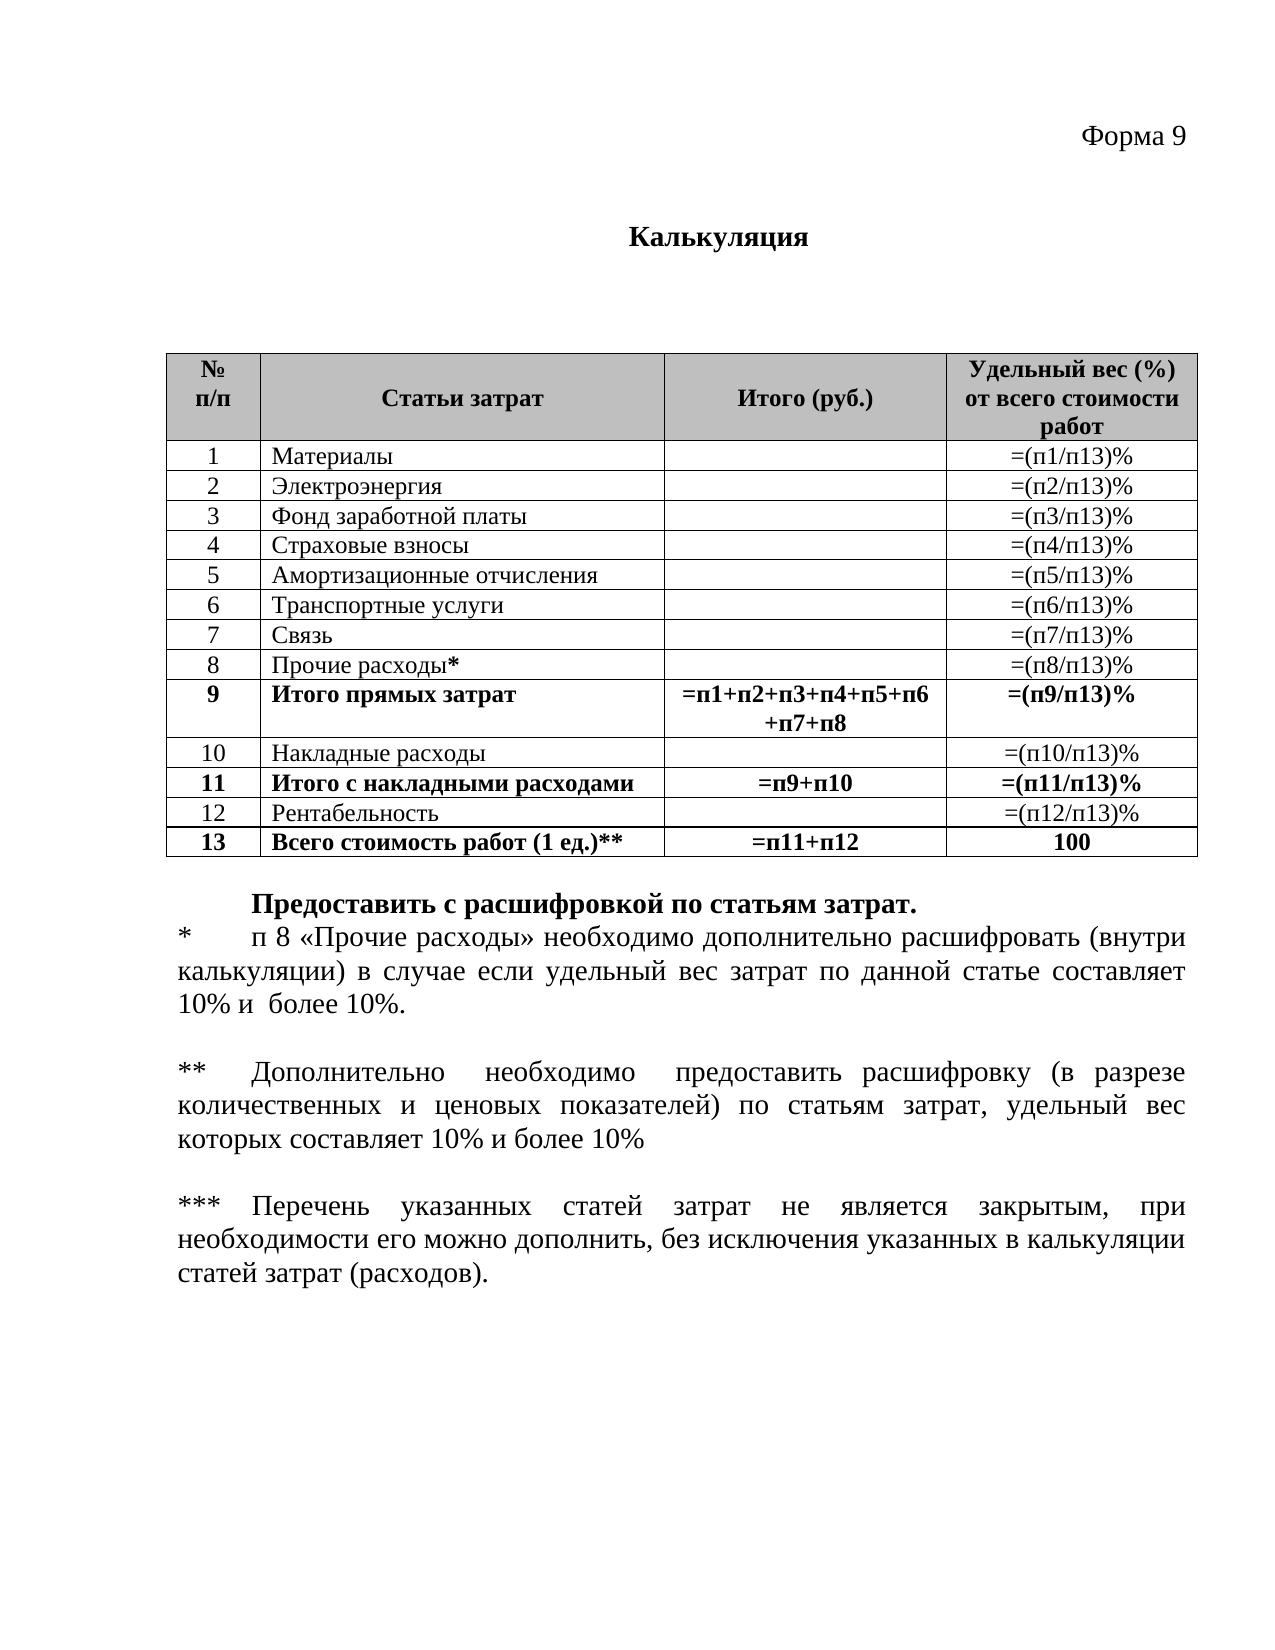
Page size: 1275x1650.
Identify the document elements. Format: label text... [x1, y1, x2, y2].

title Предоставить с расшифровкой по статьям затрат. [177, 886, 1186, 919]
table_cell Прочие расходы* [261, 650, 664, 678]
table_cell Итого прямых затрат [261, 680, 664, 737]
table_cell 4 [167, 531, 260, 559]
table_cell 3 [167, 501, 260, 529]
table_cell Связь [261, 620, 664, 649]
table_header № п/п [167, 354, 260, 440]
table_header Статьи затрат [261, 354, 664, 440]
title Калькуляция [177, 219, 1186, 252]
table_cell [665, 620, 946, 649]
title Форма 9 [177, 118, 1186, 152]
table_cell [665, 560, 946, 589]
table_cell [665, 798, 946, 826]
title ** Дополнительно необходимо предоставить расшифровку (в разрезе количественных и ценовых показателей) по статьям затрат, удельный вес которых составляет 10% и более 10% [177, 1054, 1186, 1154]
table_cell =(п8/п13)% [947, 650, 1197, 678]
table_cell Всего стоимость работ (1 ед.)** [261, 828, 664, 856]
table_cell 11 [167, 768, 260, 797]
table_cell 5 [167, 560, 260, 589]
table_cell [665, 501, 946, 529]
table_cell Амортизационные отчисления [261, 560, 664, 589]
table_cell [665, 738, 946, 767]
table_cell 13 [167, 828, 260, 856]
table_cell =(п3/п13)% [947, 501, 1197, 529]
table_cell 10 [167, 738, 260, 767]
table_cell =(п1/п13)% [947, 441, 1197, 470]
table_cell =п11+п12 [665, 828, 946, 856]
table_cell [665, 590, 946, 619]
table_cell Электроэнергия [261, 471, 664, 500]
table_cell Итого с накладными расходами [261, 768, 664, 797]
table_cell =(п5/п13)% [947, 560, 1197, 589]
table_cell [665, 531, 946, 559]
title *** Перечень указанных статей затрат не является закрытым, при необходимости его можно дополнить, без исключения указанных в калькуляции статей затрат (расходов). [177, 1188, 1186, 1288]
table_cell Накладные расходы [261, 738, 664, 767]
table_cell =(п2/п13)% [947, 471, 1197, 500]
table_cell 8 [167, 650, 260, 678]
table_cell =(п11/п13)% [947, 768, 1197, 797]
table_cell 6 [167, 590, 260, 619]
table_cell =(п10/п13)% [947, 738, 1197, 767]
table_cell =п9+п10 [665, 768, 946, 797]
table_cell =п1+п2+п3+п4+п5+п6+п7+п8 [665, 680, 946, 737]
table_cell =(п7/п13)% [947, 620, 1197, 649]
table_cell Рентабельность [261, 798, 664, 826]
table_cell 2 [167, 471, 260, 500]
table_cell 7 [167, 620, 260, 649]
table_header Итого (руб.) [665, 354, 946, 440]
table_cell [665, 471, 946, 500]
table_cell Транспортные услуги [261, 590, 664, 619]
table_cell =(п12/п13)% [947, 798, 1197, 826]
table_cell [665, 650, 946, 678]
table_cell =(п9/п13)% [947, 680, 1197, 737]
table_cell Страховые взносы [261, 531, 664, 559]
table_cell 1 [167, 441, 260, 470]
table_cell =(п4/п13)% [947, 531, 1197, 559]
table_cell 12 [167, 798, 260, 826]
table_cell 9 [167, 680, 260, 737]
table_cell 100 [947, 828, 1197, 856]
table_cell Материалы [261, 441, 664, 470]
table_header Удельный вес (%) от всего стоимости работ [947, 354, 1197, 440]
table_cell [665, 441, 946, 470]
title * п 8 «Прочие расходы» необходимо дополнительно расшифровать (внутри калькуляции) в случае если удельный вес затрат по данной статье составляет 10% и более 10%. [177, 919, 1186, 1020]
table_cell Фонд заработной платы [261, 501, 664, 529]
table_cell =(п6/п13)% [947, 590, 1197, 619]
